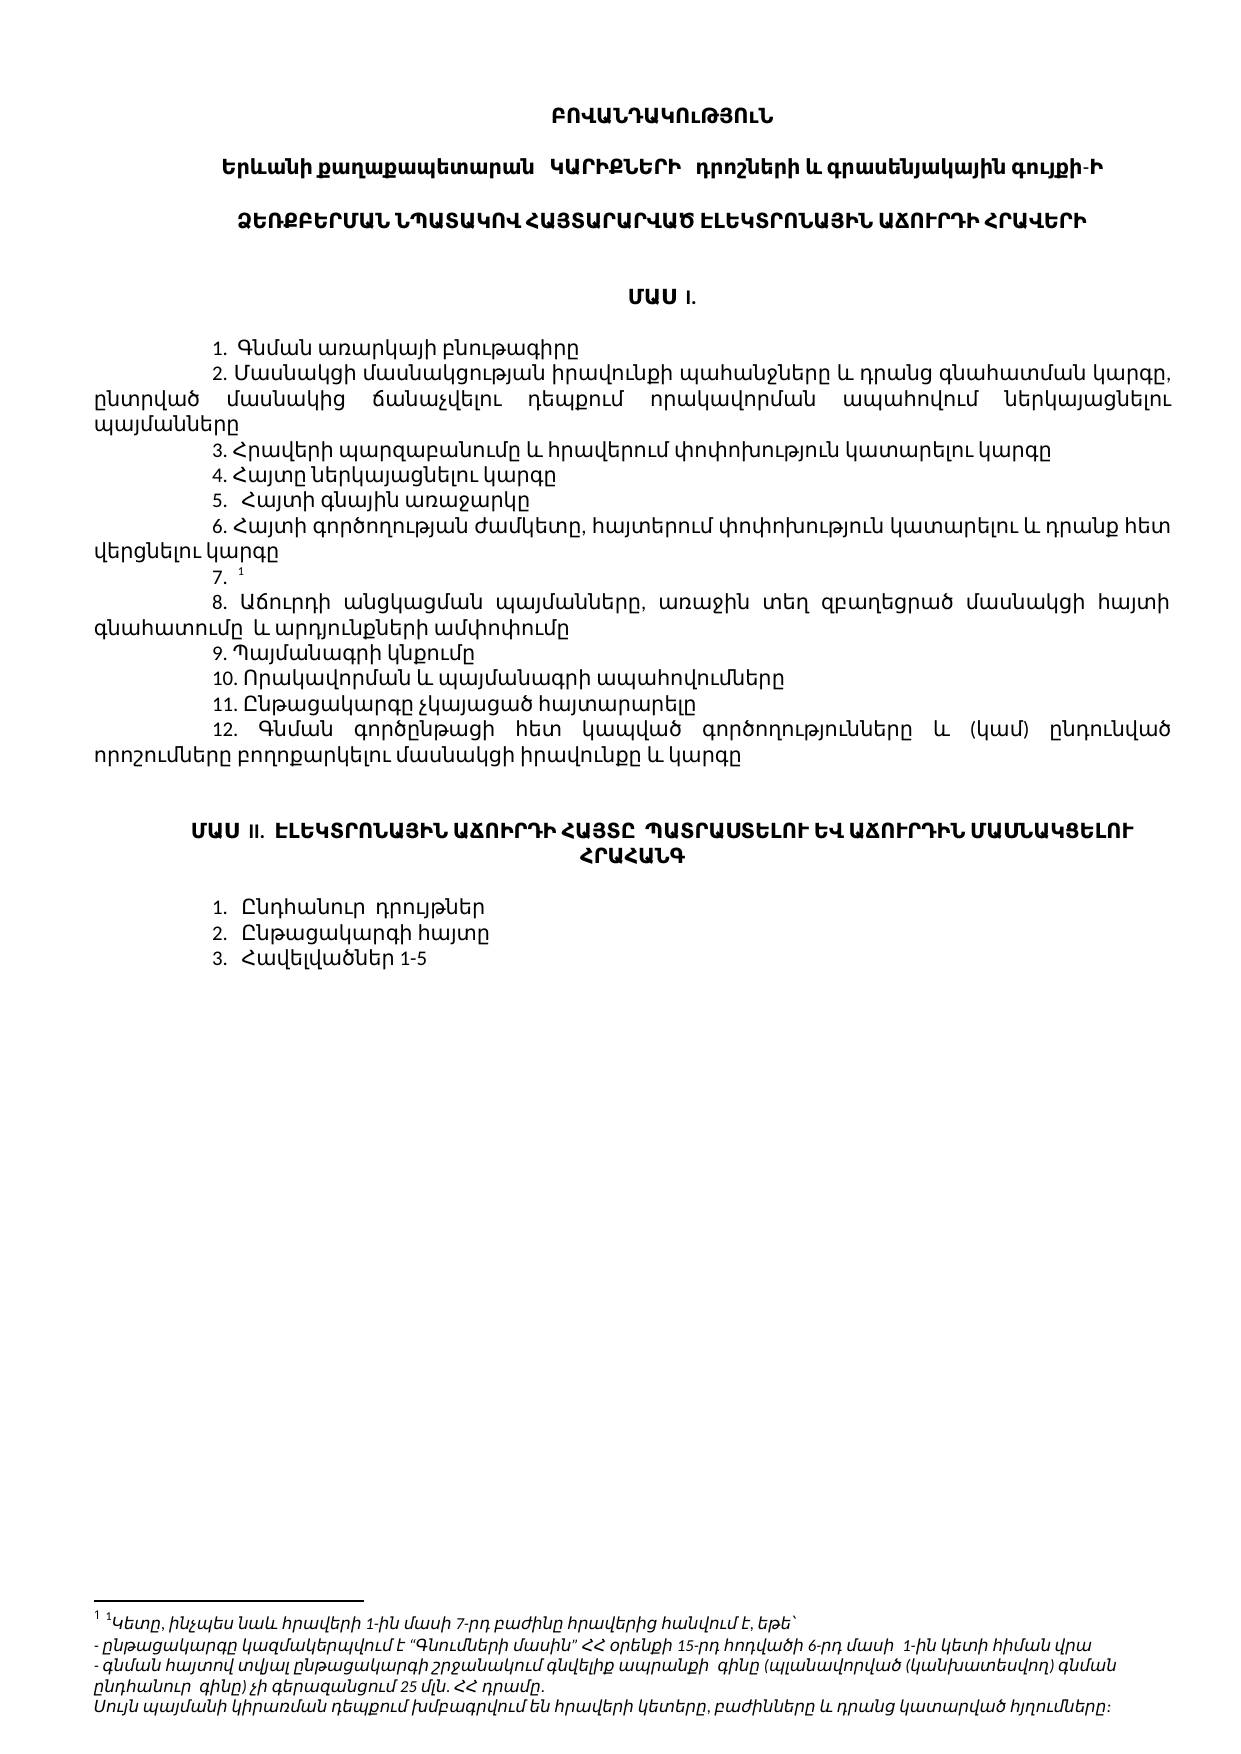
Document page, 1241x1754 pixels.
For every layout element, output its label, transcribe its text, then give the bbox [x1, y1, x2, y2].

text ՄԱՍ I. [94, 284, 1171, 310]
text 12. Գնման գործընթացի հետ կապված գործողությունները և (կամ) ընդունված որոշումները բողոքարկելու մասնակցի իրավունքը և կարգը [94, 716, 1171, 767]
text Երևանի քաղաքապետարան ԿԱՐԻՔՆԵՐԻ դրոշների և գրասենյակային գույքի-Ի [94, 154, 1171, 179]
text 6. Հայտի գործողության ժամկետը, հայտերում փոփոխություն կատարելու և դրանք հետ վերցնելու կարգը [94, 513, 1171, 564]
text 8. Աճուրդի անցկացման պայմանները, առաջին տեղ զբաղեցրած մասնակցի հայտի գնահատումը և արդյունքների ամփոփումը [94, 589, 1171, 640]
text 3. Հավելվածներ 1-5 [94, 945, 1171, 971]
text 9. Պայմանագրի կնքումը [94, 640, 1171, 666]
text 2. Ընթացակարգի հայտը [94, 920, 1171, 945]
text 5. Հայտի գնային առաջարկը [94, 488, 1171, 513]
text 3. Հրավերի պարզաբանումը և հրավերում փոփոխություն կատարելու կարգը [94, 437, 1171, 462]
text 2. Մասնակցի մասնակցության իրավունքի պահանջները և դրանց գնահատման կարգը, ընտրված մասնակից ճանաչվելու դեպքում որակավորման ապահովում ներկայացնելու պայմանները [94, 361, 1171, 437]
text 1. Գնման առարկայի բնութագիրը [94, 335, 1171, 361]
text 7. 1 [94, 564, 1171, 589]
text ԲՈՎԱՆԴԱԿՈւԹՅՈւՆ [94, 103, 1171, 128]
text 11. Ընթացակարգը չկայացած հայտարարելը [94, 691, 1171, 716]
text ՁԵՌՔԲԵՐՄԱՆ ՆՊԱՏԱԿՈՎ ՀԱՅՏԱՐԱՐՎԱԾ ԷԼԵԿՏՐՈՆԱՅԻՆ ԱՃՈՒՐԴԻ ՀՐԱՎԵՐԻ [94, 208, 1171, 233]
text 10. Որակավորման և պայմանագրի ապահովումները [94, 666, 1171, 691]
text 1. Ընդհանուր դրույթներ [94, 894, 1171, 920]
text ՄԱՍ II. ԷԼԵԿՏՐՈՆԱՅԻՆ ԱՃՈԻՐԴԻ ՀԱՅՏԸ ՊԱՏՐԱՍՏԵԼՈՒ ԵՎ ԱՃՈՒՐԴԻՆ ՄԱՍՆԱԿՑԵԼՈՒ ՀՐԱՀԱՆԳ [94, 818, 1171, 869]
text 4. Հայտը ներկայացնելու կարգը [94, 462, 1171, 488]
